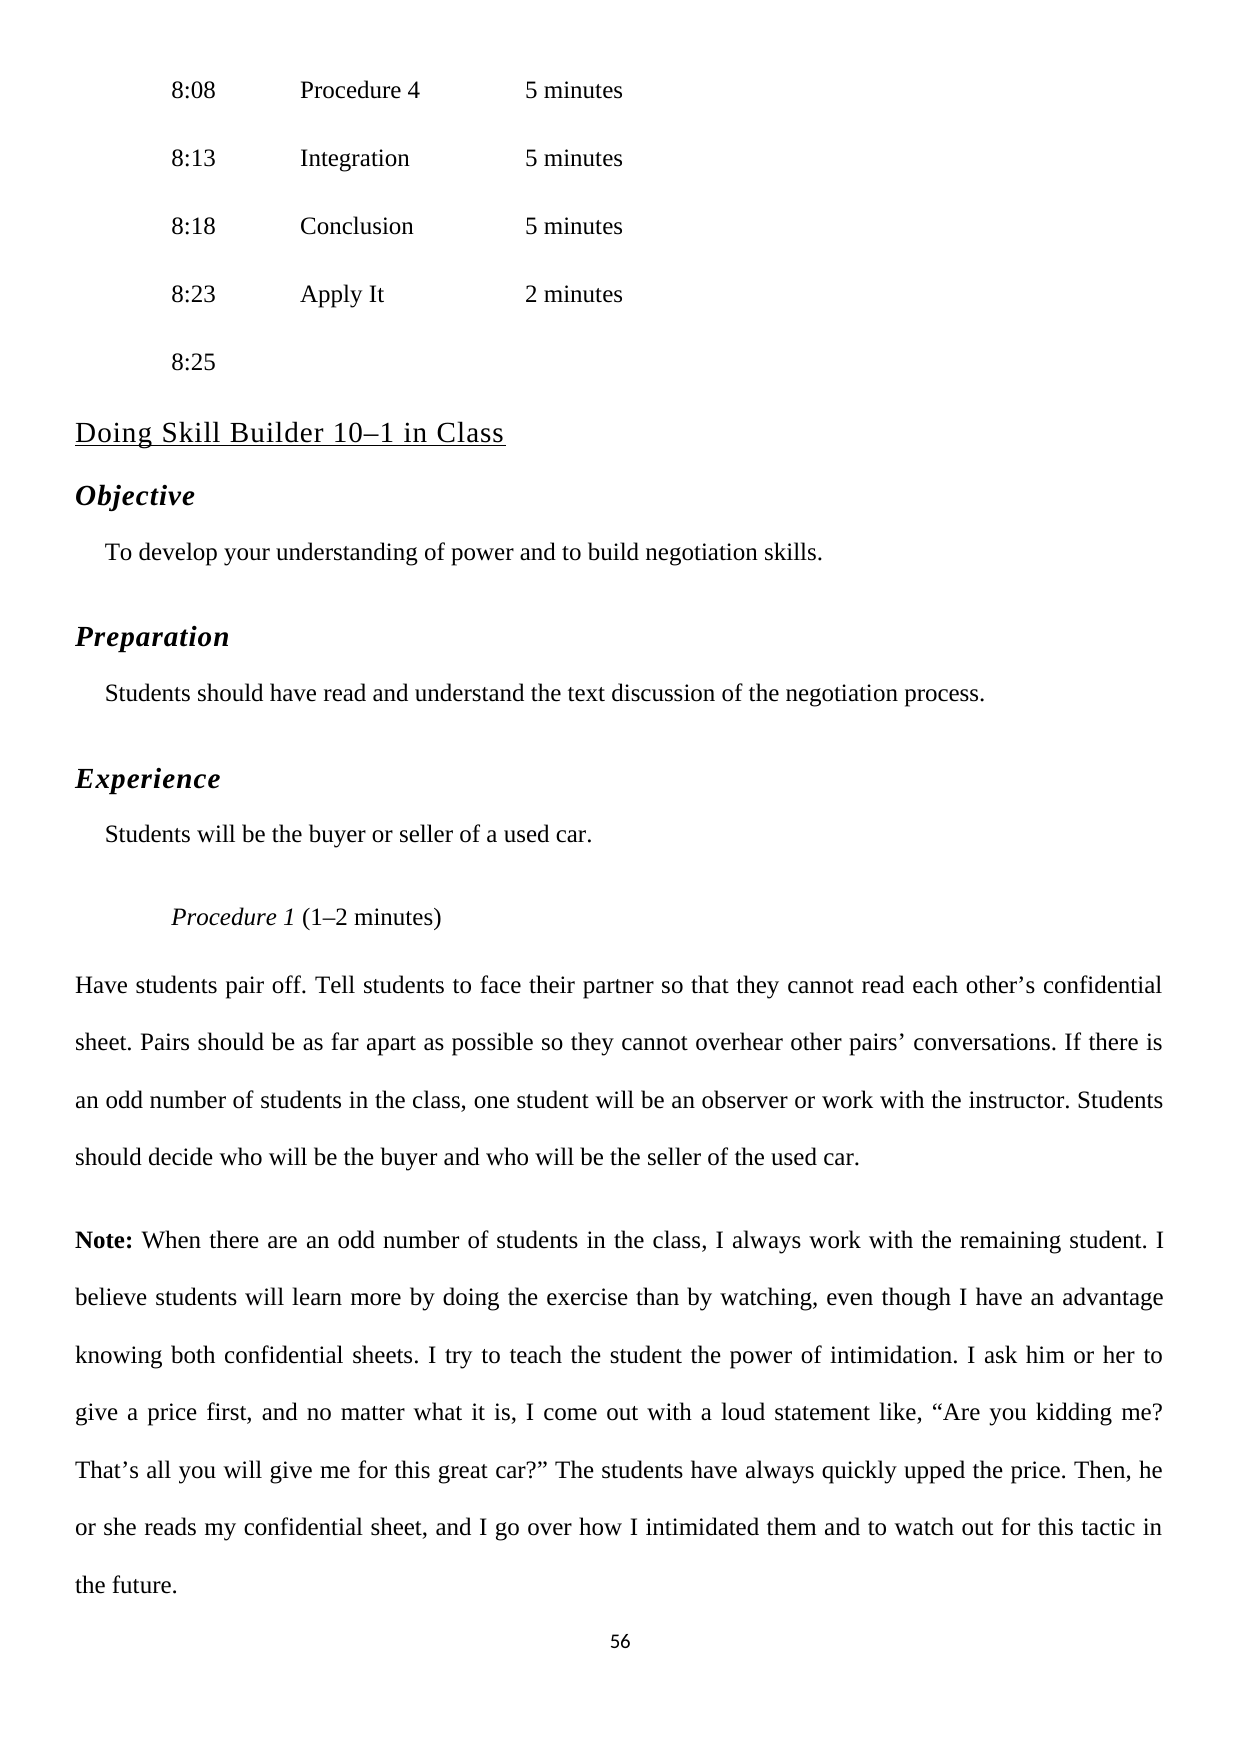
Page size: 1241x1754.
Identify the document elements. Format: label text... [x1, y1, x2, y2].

text Students should have read and understand the text discussion of the negotiation process. [75, 678, 1165, 707]
text Doing Skill Builder 10–1 in Class [75, 416, 1165, 449]
text 8:13 Integration 5 minutes [171, 143, 1165, 172]
text Preparation [75, 619, 1165, 653]
text Objective [75, 478, 1165, 512]
text Experience [75, 761, 1165, 794]
text 8:23 Apply It 2 minutes [171, 279, 1165, 308]
text Students will be the buyer or seller of a used car. [75, 819, 1165, 848]
text 8:18 Conclusion 5 minutes [171, 211, 1165, 240]
text To develop your understanding of power and to build negotiation skills. [75, 537, 1165, 566]
text 8:08 Procedure 4 5 minutes [171, 75, 1165, 104]
text 8:25 [171, 347, 1165, 376]
text Have students pair off. Tell students to face their partner so that they cannot read each other’s confidential sheet. Pairs should be as far apart as possible so they cannot overhear other pairs’ conversations. If there is an odd number of students in the class, one student will be an observer or work with the instructor. Students should decide who will be the buyer and who will be the seller of the used car. [75, 970, 1165, 1171]
text Procedure 1 (1–2 minutes) [171, 902, 1165, 931]
text Note: When there are an odd number of students in the class, I always work with the remaining student. I believe students will learn more by doing the exercise than by watching, even though I have an advantage knowing both confidential sheets. I try to teach the student the power of intimidation. I ask him or her to give a price first, and no matter what it is, I come out with a loud statement like, “Are you kidding me? That’s all you will give me for this great car?” The students have always quickly upped the price. Then, he or she reads my confidential sheet, and I go over how I intimidated them and to watch out for this tactic in the future. [75, 1225, 1165, 1599]
